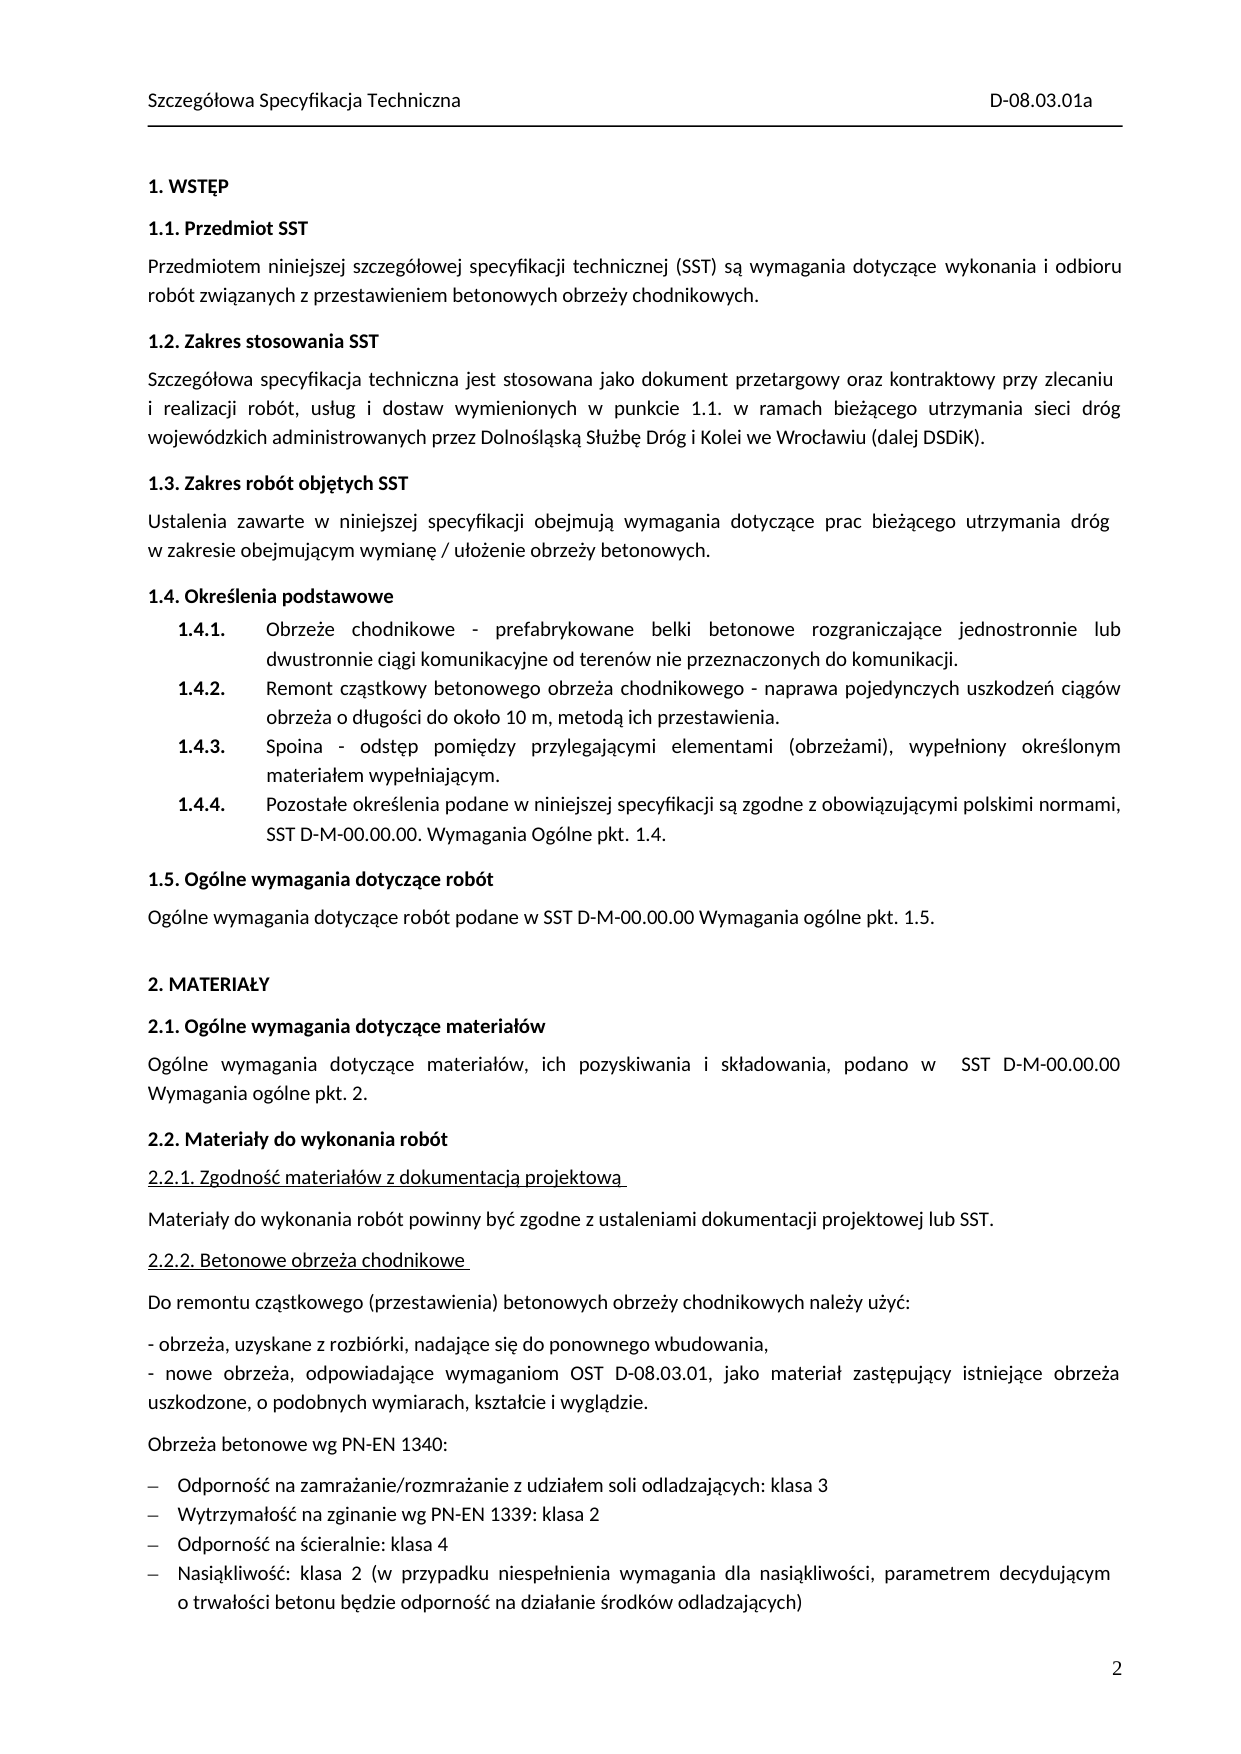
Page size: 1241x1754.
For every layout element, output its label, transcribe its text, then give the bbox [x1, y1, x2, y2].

subtitle 2.1. Ogólne wymagania dotyczące materiałów [148, 1013, 1122, 1039]
text Do remontu cząstkowego (przestawienia) betonowych obrzeży chodnikowych należy użyć: [148, 1289, 1122, 1314]
list Obrzeże chodnikowe - prefabrykowane belki betonowe rozgraniczające jednostronnie lub dwustronnie ciągi komunikacyjne od terenów nie przeznaczonych do komunikacji. [177, 617, 1122, 671]
text Obrzeża betonowe wg PN-EN 1340: [148, 1431, 1122, 1456]
text - obrzeża, uzyskane z rozbiórki, nadające się do ponownego wbudowania, [148, 1331, 1122, 1356]
text Materiały do wykonania robót powinny być zgodne z ustaleniami dokumentacji projektowej lub SST. [148, 1206, 1122, 1231]
text - nowe obrzeża, odpowiadające wymaganiom OST D-08.03.01, jako materiał zastępujący istniejące obrzeża uszkodzone, o podobnych wymiarach, kształcie i wyglądzie. [148, 1360, 1122, 1414]
text 2.2.2. Betonowe obrzeża chodnikowe [148, 1247, 1122, 1273]
list Odporność na ścieralnie: klasa 4 [148, 1531, 1122, 1556]
list Remont cząstkowy betonowego obrzeża chodnikowego - naprawa pojedynczych uszkodzeń ciągów obrzeża o długości do około 10 m, metodą ich przestawienia. [177, 675, 1122, 729]
list Odporność na zamrażanie/rozmrażanie z udziałem soli odladzających: klasa 3 [148, 1472, 1122, 1498]
subtitle 1.3. Zakres robót objętych SST [148, 470, 1122, 495]
subtitle 1.2. Zakres stosowania SST [148, 328, 1122, 353]
text Ogólne wymagania dotyczące materiałów, ich pozyskiwania i składowania, podano w SST D-M-00.00.00 Wymagania ogólne pkt. 2. [148, 1051, 1122, 1106]
subtitle 1.4. Określenia podstawowe [148, 583, 1122, 608]
text Ustalenia zawarte w niniejszej specyfikacji obejmują wymagania dotyczące prac bieżącego utrzymania dróg w zakresie obejmującym wymianę / ułożenie obrzeży betonowych. [148, 508, 1122, 562]
subtitle 2.2. Materiały do wykonania robót [148, 1126, 1122, 1152]
text 2.2.1. Zgodność materiałów z dokumentacją projektową [148, 1164, 1122, 1189]
list Pozostałe określenia podane w niniejszej specyfikacji są zgodne z obowiązującymi polskimi normami, SST D-M-00.00.00. Wymagania Ogólne pkt. 1.4. [177, 792, 1122, 846]
subtitle 1.1. Przedmiot SST [148, 215, 1122, 240]
text Ogólne wymagania dotyczące robót podane w SST D-M-00.00.00 Wymagania ogólne pkt. 1.5. [148, 904, 1122, 930]
text Przedmiotem niniejszej szczegółowej specyfikacji technicznej (SST) są wymagania dotyczące wykonania i odbioru robót związanych z przestawieniem betonowych obrzeży chodnikowych. [148, 253, 1122, 307]
list Wytrzymałość na zginanie wg PN-EN 1339: klasa 2 [148, 1502, 1122, 1527]
list Spoina - odstęp pomiędzy przylegającymi elementami (obrzeżami), wypełniony określonym materiałem wypełniającym. [177, 733, 1122, 788]
list Nasiąkliwość: klasa 2 (w przypadku niespełnienia wymagania dla nasiąkliwości, parametrem decydującym o trwałości betonu będzie odporność na działanie środków odladzających) [148, 1560, 1122, 1614]
subtitle 2. MATERIAŁY [148, 971, 1122, 997]
text Szczegółowa specyfikacja techniczna jest stosowana jako dokument przetargowy oraz kontraktowy przy zlecaniu i realizacji robót, usług i dostaw wymienionych w punkcie 1.1. w ramach bieżącego utrzymania sieci dróg wojewódzkich administrowanych przez Dolnośląską Służbę Dróg i Kolei we Wrocławiu (dalej DSDiK). [148, 366, 1122, 449]
subtitle 1.5. Ogólne wymagania dotyczące robót [148, 867, 1122, 892]
subtitle 1. WSTĘP [148, 173, 1122, 198]
